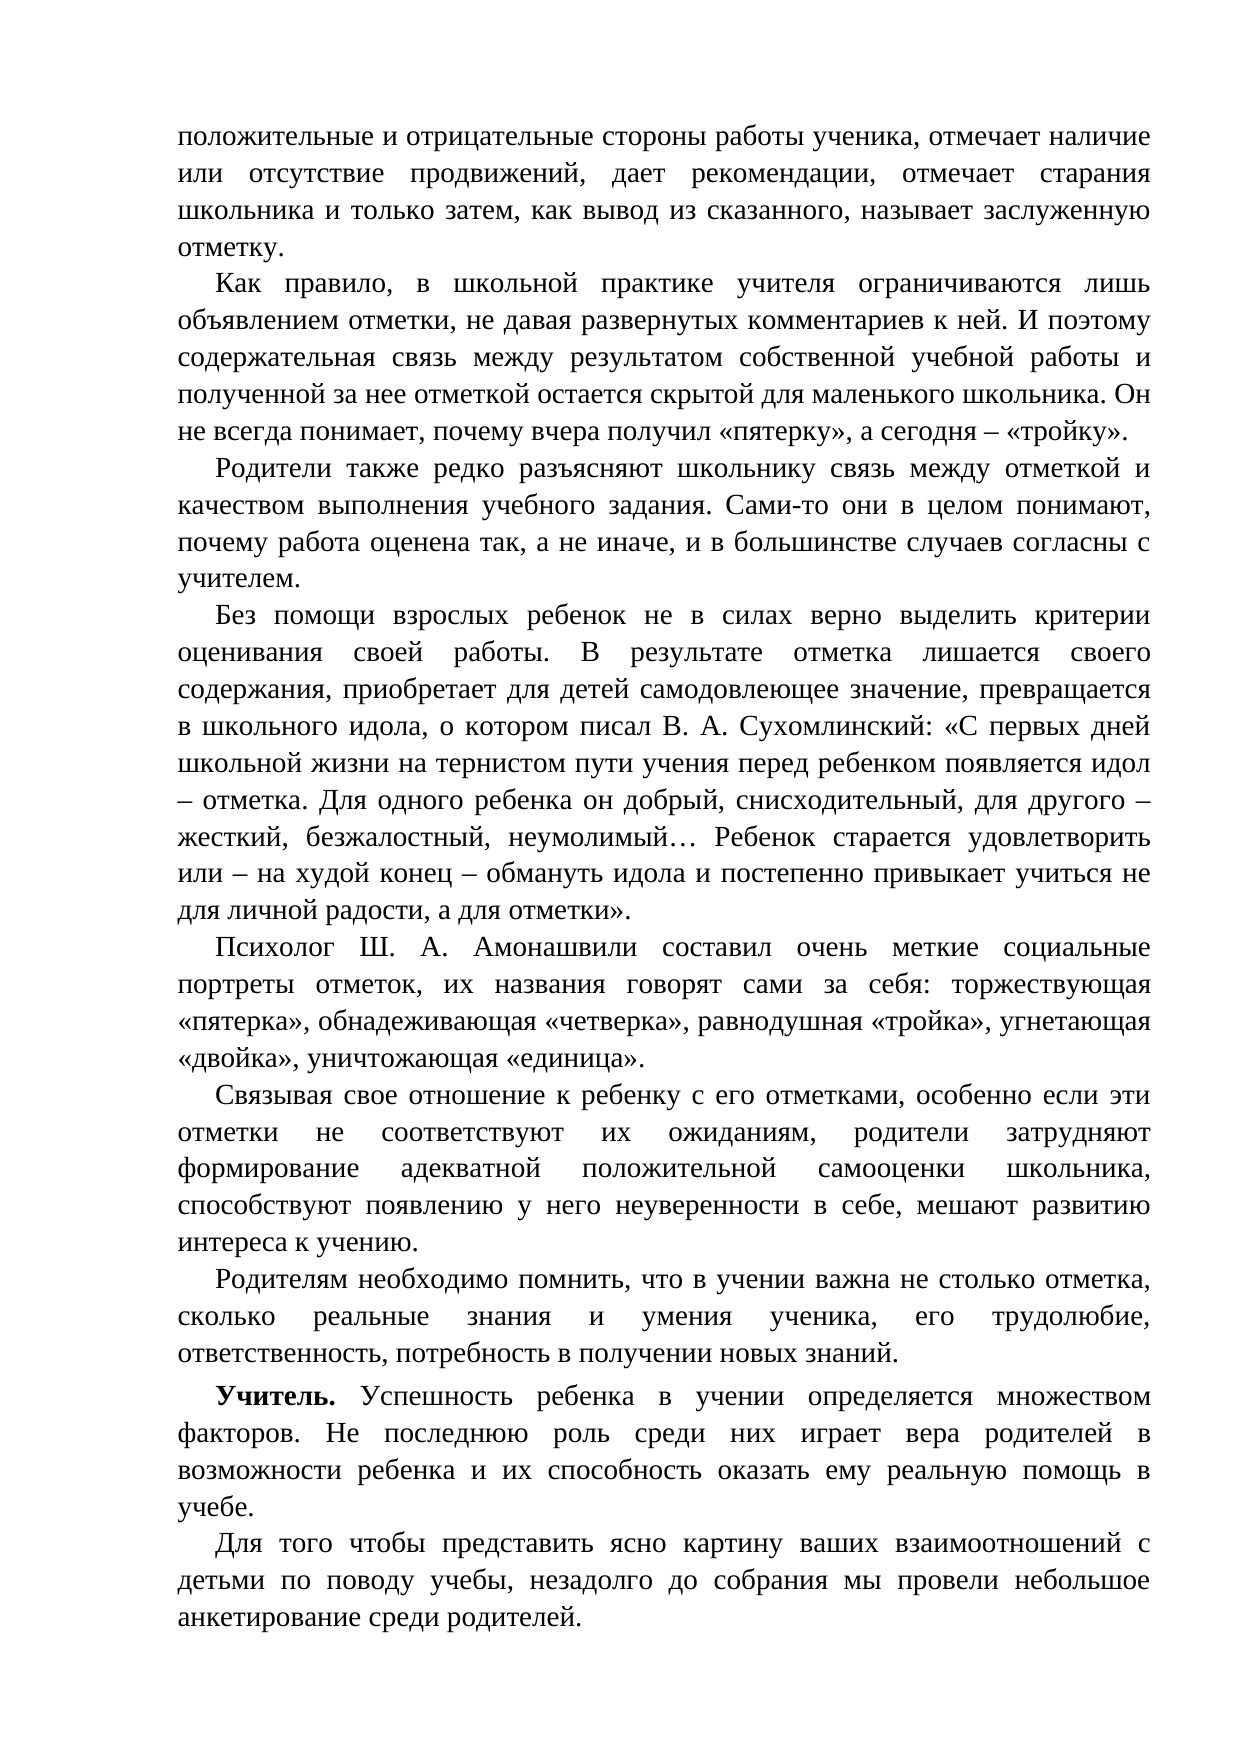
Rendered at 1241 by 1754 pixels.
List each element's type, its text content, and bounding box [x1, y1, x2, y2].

text Для того чтобы представить ясно картину ваших взаимоотношений с детьми по поводу учебы, незадолго до собрания мы провели небольшое анкетирование среди родителей. [177, 1526, 1152, 1633]
text Родители также редко разъясняют школьнику связь между отметкой и качеством выполнения учебного задания. Сами-то они в целом понимают, почему работа оценена так, а не иначе, и в большинстве случаев согласны с учителем. [177, 450, 1152, 594]
text Родителям необходимо помнить, что в учении важна не столько отметка, сколько реальные знания и умения ученика, его трудолюбие, ответственность, потребность в получении новых знаний. [177, 1261, 1152, 1368]
text Связывая свое отношение к ребенку с его отметками, особенно если эти отметки не соответствуют их ожиданиям, родители затрудняют формирование адекватной положительной самооценки школьника, способствуют появлению у него неуверенности в себе, мешают развитию интереса к учению. [177, 1077, 1152, 1258]
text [177, 118, 1152, 262]
text Учитель. Успешность ребенка в учении определяется множеством факторов. Не последнюю роль среди них играет вера родителей в возможности ребенка и их способность оказать ему реальную помощь в учебе. [177, 1378, 1152, 1522]
text Психолог Ш. А. Амонашвили составил очень меткие социальные портреты отметок, их названия говорят сами за себя: торжествующая «пятерка», обнадеживающая «четверка», равнодушная «тройка», угнетающая «двойка», уничтожающая «единица». [177, 929, 1152, 1073]
text Без помощи взрослых ребенок не в силах верно выделить критерии оценивания своей работы. В результате отметка лишается своего содержания, приобретает для детей самодовлеющее значение, превращается в школьного идола, о котором писал В. А. Сухомлинский: «С первых дней школьной жизни на тернистом пути учения перед ребенком появляется идол – отметка. Для одного ребенка он добрый, снисходительный, для другого – жесткий, безжалостный, неумолимый… Ребенок старается удовлетворить или – на худой конец – обмануть идола и постепенно привыкает учиться не для личной радости, а для отметки». [177, 597, 1152, 926]
text Как правило, в школьной практике учителя ограничиваются лишь объявлением отметки, не давая развернутых комментариев к ней. И поэтому содержательная связь между результатом собственной учебной работы и полученной за нее отметкой остается скрытой для маленького школьника. Он не всегда понимает, почему вчера получил «пятерку», а сегодня – «тройку». [177, 266, 1152, 447]
